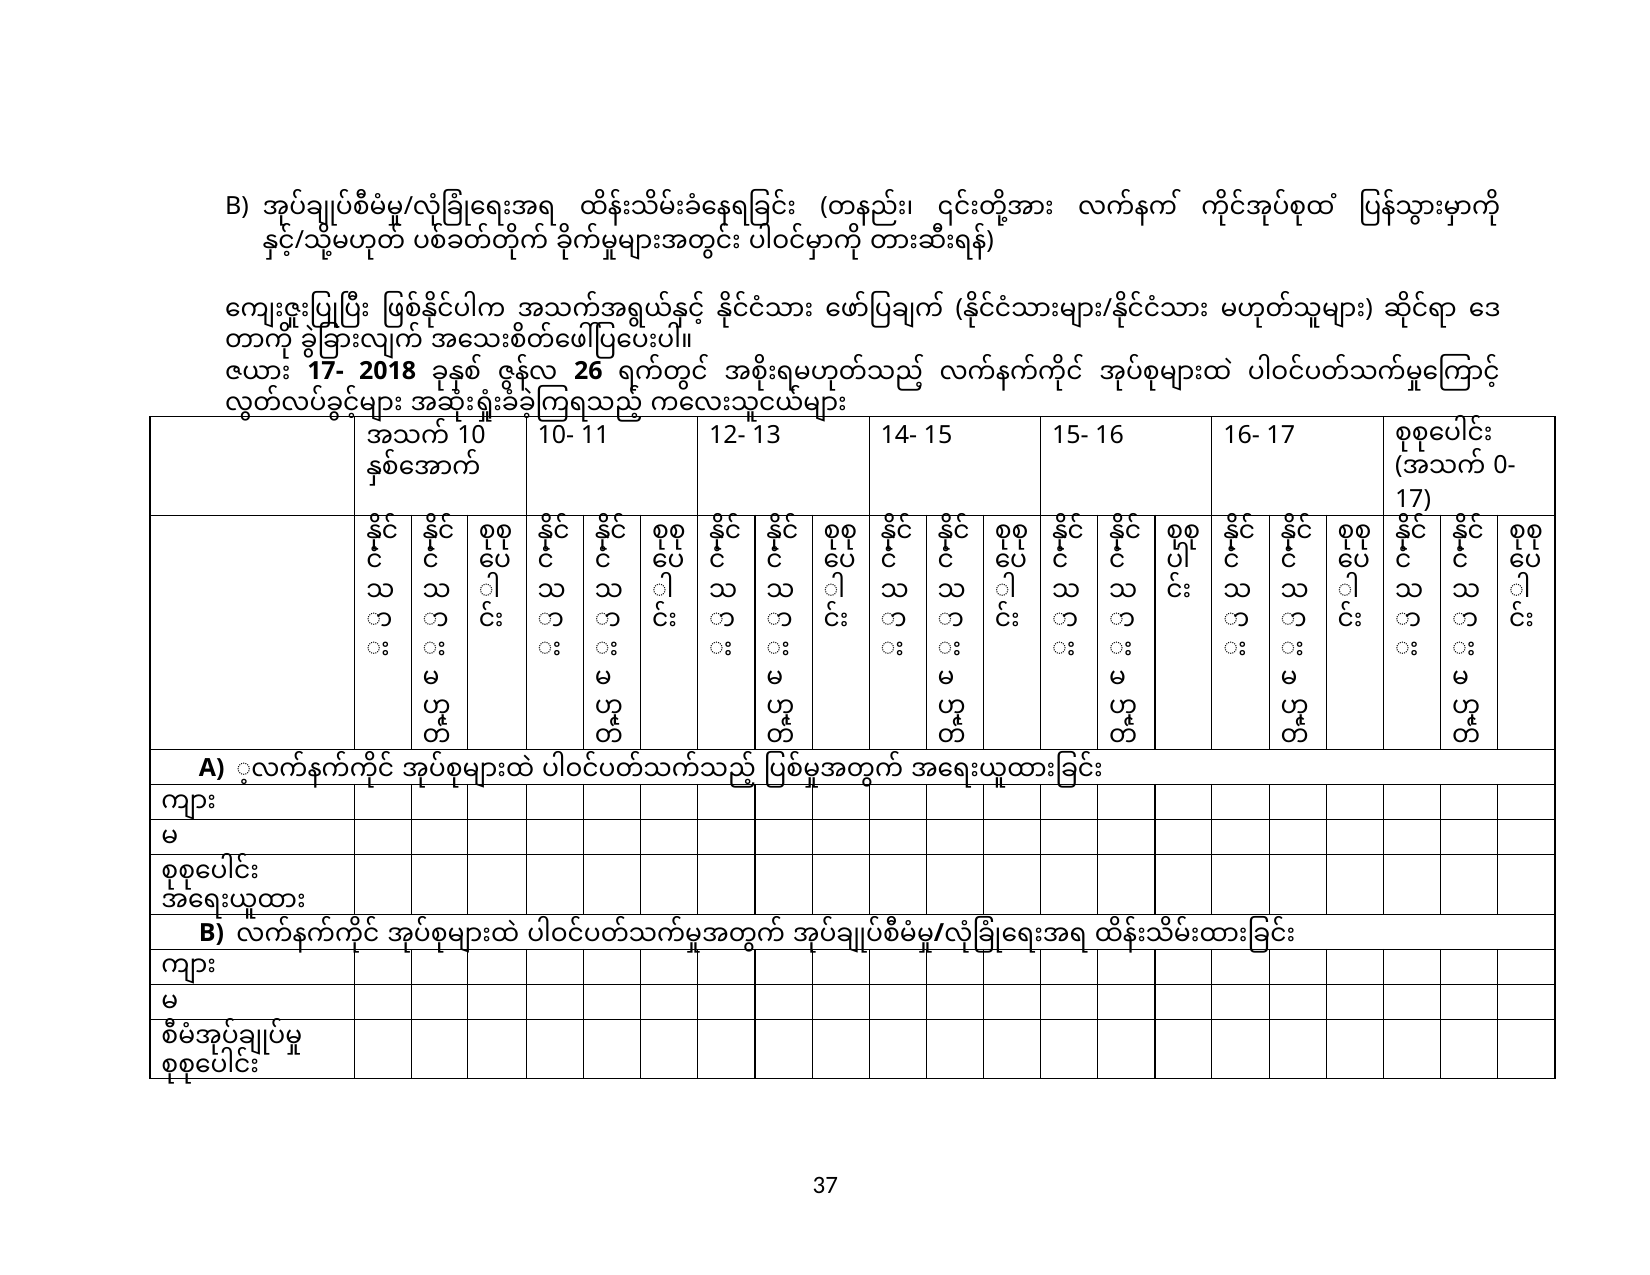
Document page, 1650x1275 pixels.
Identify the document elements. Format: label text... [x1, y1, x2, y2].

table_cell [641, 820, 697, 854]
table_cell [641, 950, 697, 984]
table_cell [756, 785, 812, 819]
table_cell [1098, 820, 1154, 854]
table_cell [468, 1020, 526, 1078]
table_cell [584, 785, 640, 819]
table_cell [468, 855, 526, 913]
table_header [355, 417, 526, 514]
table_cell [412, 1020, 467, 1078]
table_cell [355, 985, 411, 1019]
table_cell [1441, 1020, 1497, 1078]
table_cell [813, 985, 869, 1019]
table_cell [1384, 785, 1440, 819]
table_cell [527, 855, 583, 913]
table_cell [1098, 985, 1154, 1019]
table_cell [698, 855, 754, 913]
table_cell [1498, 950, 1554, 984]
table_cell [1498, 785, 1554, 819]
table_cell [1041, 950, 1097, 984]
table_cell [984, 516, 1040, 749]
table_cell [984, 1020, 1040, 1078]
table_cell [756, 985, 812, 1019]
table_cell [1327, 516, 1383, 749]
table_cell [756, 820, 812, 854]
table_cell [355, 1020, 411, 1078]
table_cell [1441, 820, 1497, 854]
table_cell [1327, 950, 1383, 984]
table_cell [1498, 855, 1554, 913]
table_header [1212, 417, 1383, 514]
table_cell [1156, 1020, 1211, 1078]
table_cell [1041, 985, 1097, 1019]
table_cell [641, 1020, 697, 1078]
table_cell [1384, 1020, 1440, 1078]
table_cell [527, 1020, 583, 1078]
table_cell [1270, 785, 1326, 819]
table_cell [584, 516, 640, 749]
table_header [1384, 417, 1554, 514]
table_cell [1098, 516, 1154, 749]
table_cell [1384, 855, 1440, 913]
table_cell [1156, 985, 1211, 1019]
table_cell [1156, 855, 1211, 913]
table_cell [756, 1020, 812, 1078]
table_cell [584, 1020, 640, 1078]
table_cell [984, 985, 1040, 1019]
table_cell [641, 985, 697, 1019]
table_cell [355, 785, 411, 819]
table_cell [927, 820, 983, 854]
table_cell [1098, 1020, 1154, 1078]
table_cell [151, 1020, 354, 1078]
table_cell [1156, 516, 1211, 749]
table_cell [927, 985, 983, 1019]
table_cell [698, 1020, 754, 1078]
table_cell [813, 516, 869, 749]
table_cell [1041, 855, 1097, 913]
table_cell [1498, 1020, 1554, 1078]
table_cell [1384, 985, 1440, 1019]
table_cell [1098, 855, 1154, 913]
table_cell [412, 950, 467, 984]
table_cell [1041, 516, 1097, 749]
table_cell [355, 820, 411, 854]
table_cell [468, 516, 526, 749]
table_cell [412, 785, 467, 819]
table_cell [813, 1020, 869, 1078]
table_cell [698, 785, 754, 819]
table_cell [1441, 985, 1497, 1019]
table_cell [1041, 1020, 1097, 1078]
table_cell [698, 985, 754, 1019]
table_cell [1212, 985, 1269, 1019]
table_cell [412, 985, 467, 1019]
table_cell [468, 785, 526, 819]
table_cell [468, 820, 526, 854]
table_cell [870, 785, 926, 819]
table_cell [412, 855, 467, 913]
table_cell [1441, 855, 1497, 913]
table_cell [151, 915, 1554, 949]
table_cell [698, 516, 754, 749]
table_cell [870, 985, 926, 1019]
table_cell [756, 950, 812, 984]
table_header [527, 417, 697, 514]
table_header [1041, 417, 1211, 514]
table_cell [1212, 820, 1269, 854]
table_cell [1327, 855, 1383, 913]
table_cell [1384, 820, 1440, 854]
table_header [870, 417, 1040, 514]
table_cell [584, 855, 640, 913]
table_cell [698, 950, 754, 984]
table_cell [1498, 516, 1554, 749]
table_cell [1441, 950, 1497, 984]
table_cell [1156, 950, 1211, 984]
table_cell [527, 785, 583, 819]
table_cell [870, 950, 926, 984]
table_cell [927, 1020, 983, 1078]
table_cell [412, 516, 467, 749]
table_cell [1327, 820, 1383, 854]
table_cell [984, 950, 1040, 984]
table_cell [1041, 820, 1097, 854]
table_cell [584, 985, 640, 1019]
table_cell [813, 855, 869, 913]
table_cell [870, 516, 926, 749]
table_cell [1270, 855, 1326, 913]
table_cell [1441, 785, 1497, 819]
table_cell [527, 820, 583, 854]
list ဇယား 17- 2018 ခုနှစ် ဇွန်လ 26 ရက်တွင် အစိုးရမဟုတ်သည့် လက်နက်ကိုင် အုပ်စုများထဲ ပါဝင်ပတ်သက်မှုကြောင့် လွတ်လပ်ခွင့်များ အဆုံးရှုံးခံခဲ့ကြရသည့် ကလေးသူငယ်များ [225, 353, 1500, 416]
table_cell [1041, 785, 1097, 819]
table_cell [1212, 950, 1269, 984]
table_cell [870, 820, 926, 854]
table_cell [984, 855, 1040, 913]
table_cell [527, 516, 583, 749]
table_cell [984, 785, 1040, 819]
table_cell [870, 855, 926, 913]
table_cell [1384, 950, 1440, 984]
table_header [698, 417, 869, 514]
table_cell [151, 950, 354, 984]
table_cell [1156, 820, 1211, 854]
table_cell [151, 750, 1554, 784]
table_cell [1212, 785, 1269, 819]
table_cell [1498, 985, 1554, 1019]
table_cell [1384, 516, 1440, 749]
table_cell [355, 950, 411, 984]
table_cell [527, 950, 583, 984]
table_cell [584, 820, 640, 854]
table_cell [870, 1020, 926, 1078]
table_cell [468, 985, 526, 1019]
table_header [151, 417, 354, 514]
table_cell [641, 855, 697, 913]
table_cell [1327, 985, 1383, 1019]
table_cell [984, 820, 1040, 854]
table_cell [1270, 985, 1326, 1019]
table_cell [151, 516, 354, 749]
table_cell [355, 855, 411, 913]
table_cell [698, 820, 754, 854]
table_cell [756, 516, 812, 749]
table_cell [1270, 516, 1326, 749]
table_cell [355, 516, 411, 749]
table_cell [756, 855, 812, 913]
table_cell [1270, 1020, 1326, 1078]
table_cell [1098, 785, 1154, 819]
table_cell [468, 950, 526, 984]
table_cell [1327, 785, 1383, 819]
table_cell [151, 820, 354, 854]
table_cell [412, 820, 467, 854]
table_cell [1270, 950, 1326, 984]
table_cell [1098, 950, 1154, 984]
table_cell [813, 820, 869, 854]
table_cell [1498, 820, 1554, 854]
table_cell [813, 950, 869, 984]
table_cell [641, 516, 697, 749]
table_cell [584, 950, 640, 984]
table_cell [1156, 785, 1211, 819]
list ကျေးဇူးပြုပြီး ဖြစ်နိုင်ပါက အသက်အရွယ်နှင့် နိုင်ငံသား ဖော်ပြချက် (နိုင်ငံသားများ/နိုင်ငံသား မဟုတ်သူများ) ဆိုင်ရာ ဒေတာကို ခွဲခြားလျက် အသေးစိတ်ဖေါ်ပြပေးပါ။ [225, 290, 1500, 353]
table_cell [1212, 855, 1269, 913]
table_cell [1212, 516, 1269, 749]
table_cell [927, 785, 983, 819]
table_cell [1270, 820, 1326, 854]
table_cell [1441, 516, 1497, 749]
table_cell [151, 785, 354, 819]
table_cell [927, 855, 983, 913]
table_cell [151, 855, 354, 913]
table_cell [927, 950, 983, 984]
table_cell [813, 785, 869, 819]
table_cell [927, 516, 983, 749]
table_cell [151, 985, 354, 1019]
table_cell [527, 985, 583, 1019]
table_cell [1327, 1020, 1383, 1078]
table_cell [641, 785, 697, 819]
list အုပ်ချုပ်စီမံမှု/လုံခြုံရေးအရ ထိန်းသိမ်းခံနေရခြင်း (တနည်း၊ ၎င်းတို့အား လက်နက် ကိုင်အုပ်စုထံ ပြန်သွားမှာကို နှင့်/သို့မဟုတ် ပစ်ခတ်တိုက် ခိုက်မှုများအတွင်း ပါဝင်မှာကို တားဆီးရန်) [225, 187, 1500, 256]
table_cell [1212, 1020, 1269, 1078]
